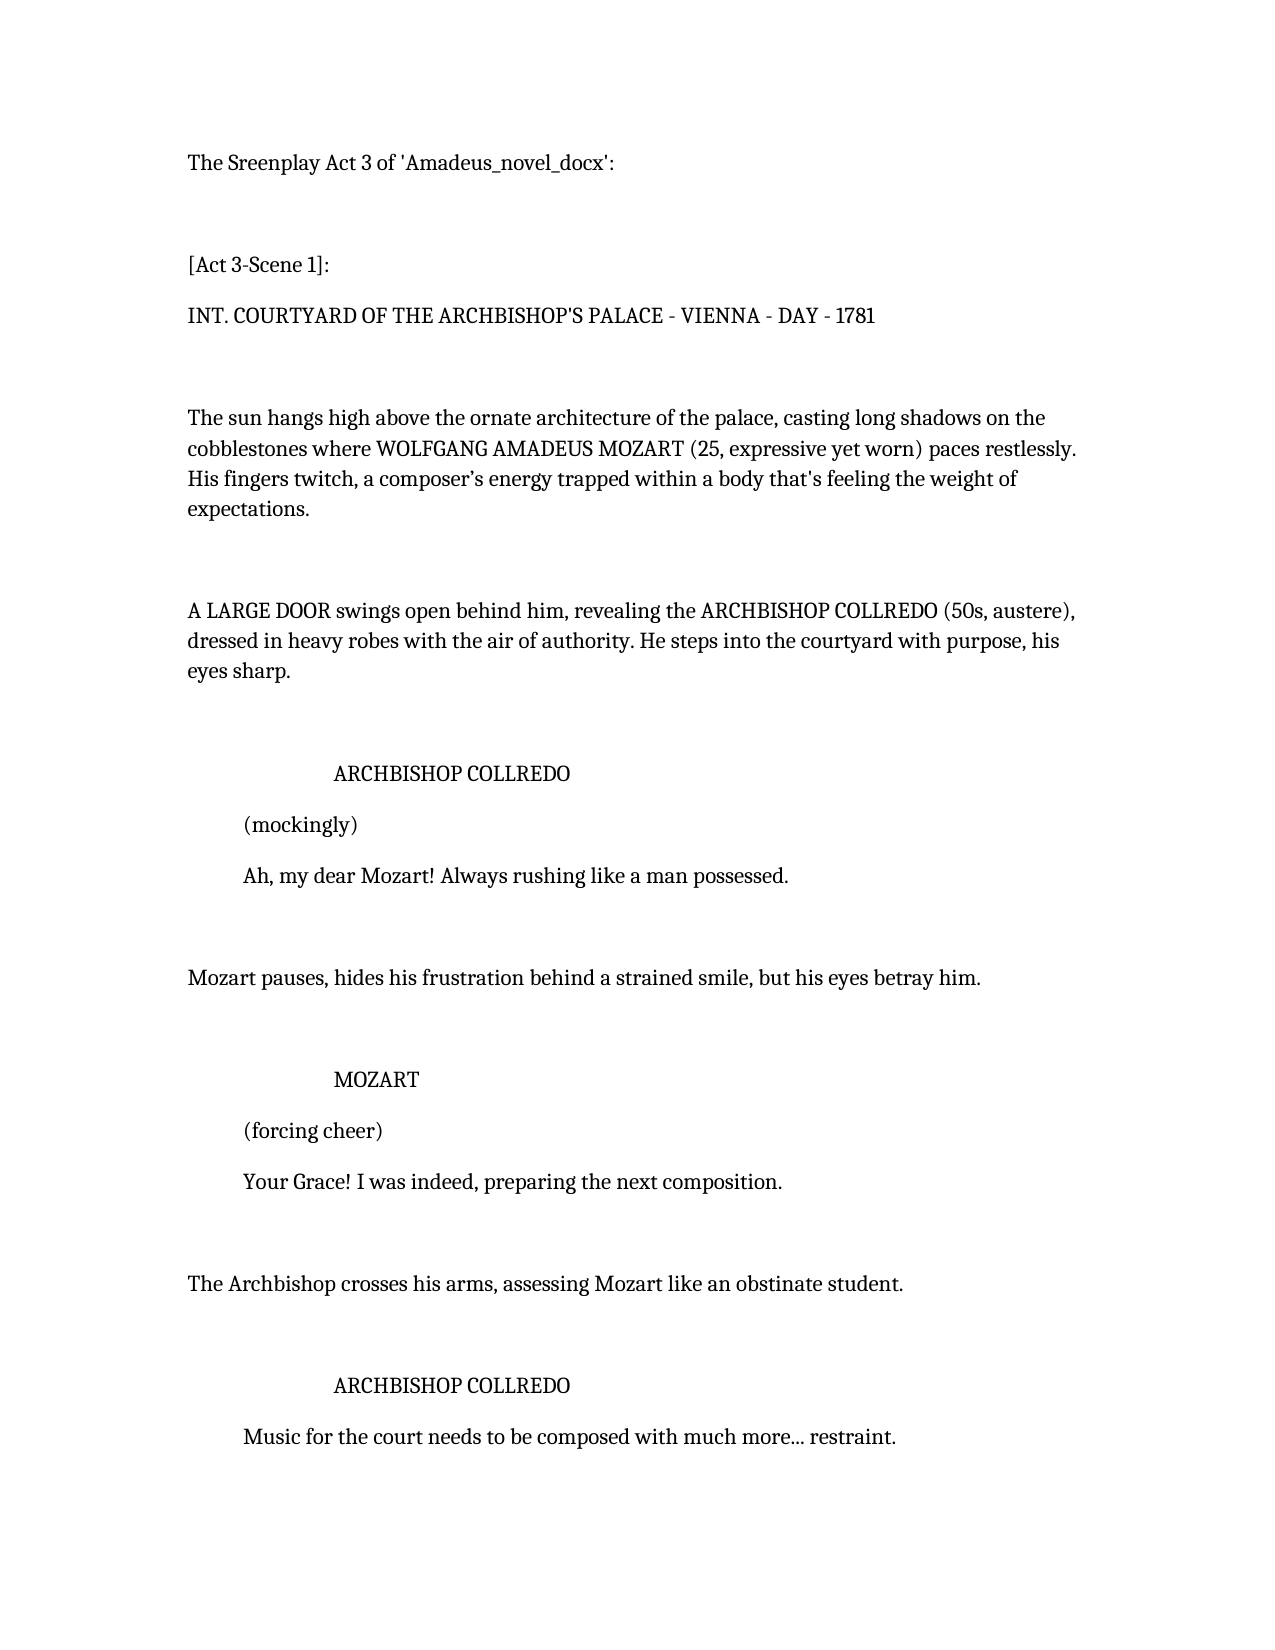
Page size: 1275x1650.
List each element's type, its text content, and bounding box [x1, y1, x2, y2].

text The Archbishop crosses his arms, assessing Mozart like an obstinate student. [187, 1271, 1087, 1297]
text The sun hangs high above the ornate architecture of the palace, casting long shadows on the cobblestones where WOLFGANG AMADEUS MOZART (25, expressive yet worn) paces restlessly. His fingers twitch, a composer’s energy trapped within a body that's feeling the weight of expectations. [187, 405, 1087, 522]
text ARCHBISHOP COLLREDO [187, 1373, 1087, 1399]
text (forcing cheer) [187, 1118, 1087, 1144]
text [Act 3-Scene 1]: [187, 252, 1087, 278]
text (mockingly) [187, 811, 1087, 838]
text Your Grace! I was indeed, preparing the next composition. [187, 1169, 1087, 1195]
text MOZART [187, 1067, 1087, 1093]
text A LARGE DOOR swings open behind him, revealing the ARCHBISHOP COLLREDO (50s, austere), dressed in heavy robes with the air of authority. He steps into the courtyard with purpose, his eyes sharp. [187, 598, 1087, 685]
text Mozart pauses, hides his frustration behind a strained smile, but his eyes betray him. [187, 964, 1087, 991]
text ARCHBISHOP COLLREDO [187, 760, 1087, 787]
text Ah, my dear Mozart! Always rushing like a man possessed. [187, 862, 1087, 889]
text Music for the court needs to be composed with much more... restraint. [187, 1424, 1087, 1450]
text INT. COURTYARD OF THE ARCHBISHOP'S PALACE - VIENNA - DAY - 1781 [187, 303, 1087, 329]
text The Sreenplay Act 3 of 'Amadeus_novel_docx': [187, 150, 1087, 176]
